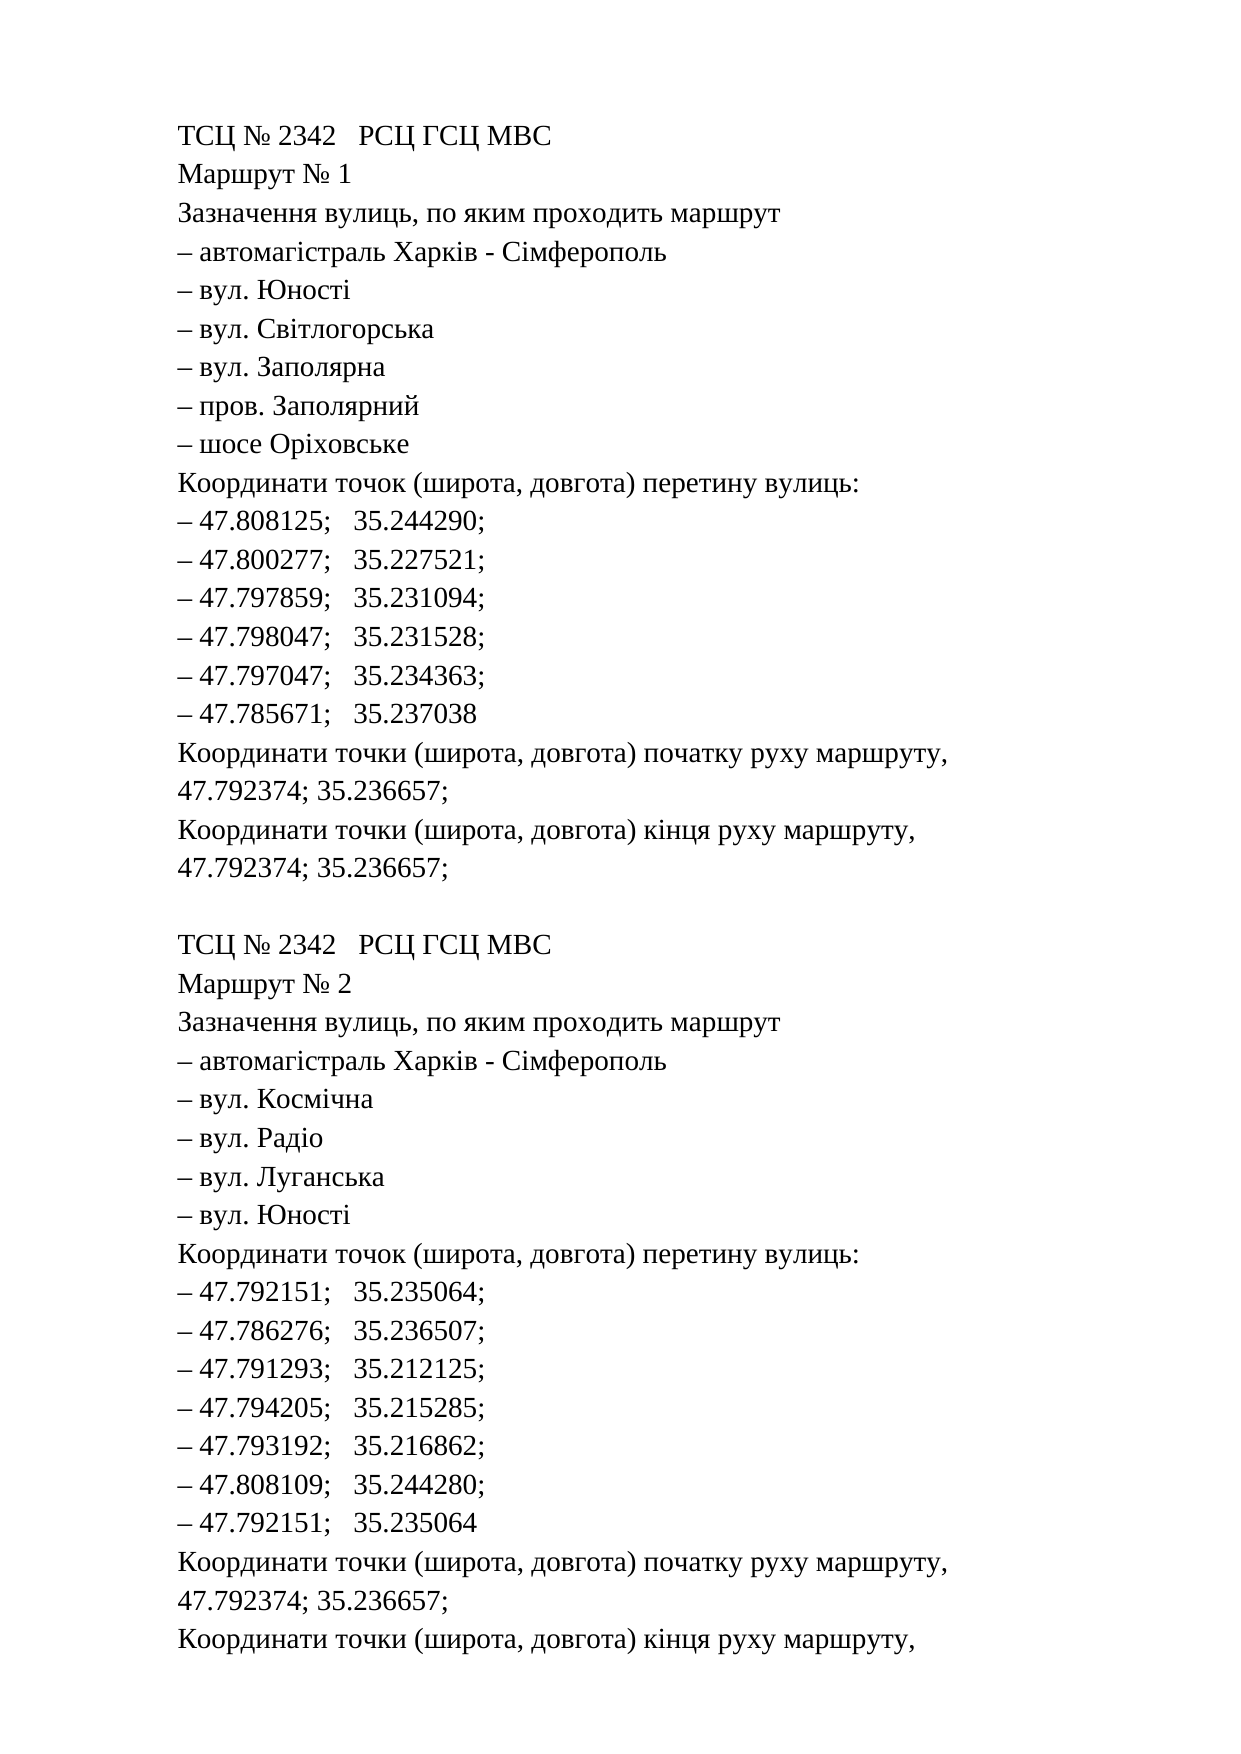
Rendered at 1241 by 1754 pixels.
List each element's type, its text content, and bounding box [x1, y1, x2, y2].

text – шосе Оріховське [177, 426, 1181, 460]
text Маршрут № 2 [177, 966, 1181, 999]
text – 47.785671; 35.237038 [177, 696, 1181, 730]
text Координати точки (широта, довгота) кінця руху маршруту, [177, 1621, 1181, 1655]
text – 47.798047; 35.231528; [177, 619, 1181, 653]
text – вул. Заполярна [177, 349, 1181, 383]
text – 47.786276; 35.236507; [177, 1313, 1181, 1346]
text – 47.791293; 35.212125; [177, 1351, 1181, 1385]
text – автомагістраль Харків - Сімферополь [177, 234, 1181, 267]
text – пров. Заполярний [177, 388, 1181, 421]
text – 47.793192; 35.216862; [177, 1428, 1181, 1462]
text Зазначення вулиць, по яким проходить маршрут [177, 1004, 1181, 1038]
text Координати точки (широта, довгота) початку руху маршруту, 47.792374; 35.236657; [177, 1544, 1181, 1616]
text – 47.797859; 35.231094; [177, 581, 1181, 614]
text – 47.808125; 35.244290; [177, 503, 1181, 537]
text – вул. Юності [177, 1197, 1181, 1231]
text – вул. Космічна [177, 1082, 1181, 1115]
text – 47.794205; 35.215285; [177, 1390, 1181, 1423]
text – 47.800277; 35.227521; [177, 542, 1181, 576]
text – 47.792151; 35.235064; [177, 1274, 1181, 1308]
text – 47.792151; 35.235064 [177, 1506, 1181, 1539]
text Координати точки (широта, довгота) початку руху маршруту, 47.792374; 35.236657; [177, 735, 1181, 807]
text ТСЦ № 2342 РСЦ ГСЦ МВС [177, 118, 1181, 152]
text – вул. Луганська [177, 1159, 1181, 1192]
text Координати точки (широта, довгота) кінця руху маршруту, [177, 812, 1181, 845]
text Координати точок (широта, довгота) перетину вулиць: [177, 1236, 1181, 1269]
text 47.792374; 35.236657; [177, 850, 1181, 884]
text – 47.808109; 35.244280; [177, 1467, 1181, 1501]
text – вул. Юності [177, 272, 1181, 306]
text – 47.797047; 35.234363; [177, 658, 1181, 691]
text Зазначення вулиць, по яким проходить маршрут [177, 195, 1181, 229]
text Маршрут № 1 [177, 157, 1181, 190]
text Координати точок (широта, довгота) перетину вулиць: [177, 465, 1181, 498]
text – вул. Світлогорська [177, 311, 1181, 344]
text – автомагістраль Харків - Сімферополь [177, 1043, 1181, 1077]
text – вул. Радіо [177, 1120, 1181, 1154]
text ТСЦ № 2342 РСЦ ГСЦ МВС [177, 927, 1181, 961]
